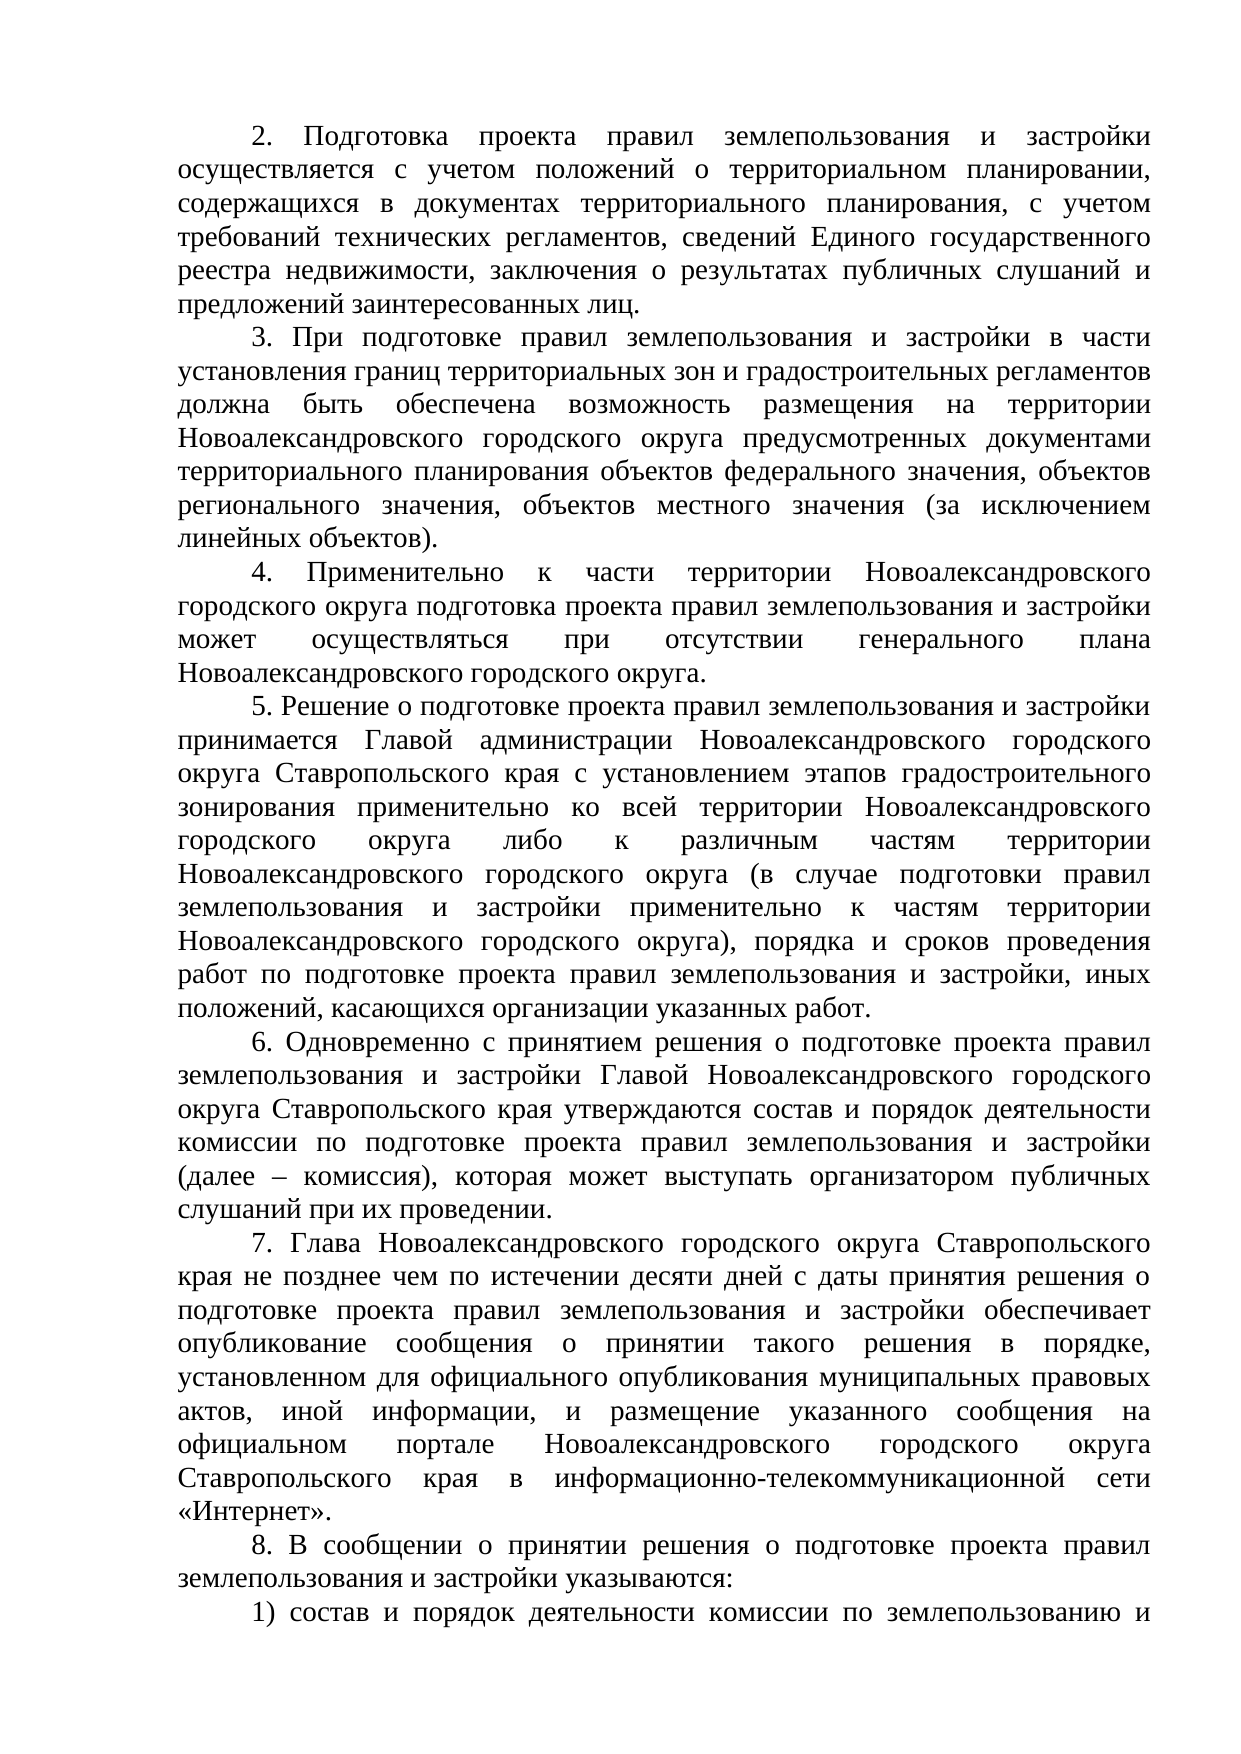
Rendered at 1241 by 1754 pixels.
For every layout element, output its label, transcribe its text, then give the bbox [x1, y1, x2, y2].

text 2. Подготовка проекта правил землепользования и застройки осуществляется с учетом положений о территориальном планировании, содержащихся в документах территориального планирования, с учетом требований технических регламентов, сведений Единого государственного реестра недвижимости, заключения о результатах публичных слушаний и предложений заинтересованных лиц. [177, 118, 1152, 319]
text 6. Одновременно с принятием решения о подготовке проекта правил землепользования и застройки Главой Новоалександровского городского округа Ставропольского края утверждаются состав и порядок деятельности комиссии по подготовке проекта правил землепользования и застройки (далее – комиссия), которая может выступать организатором публичных слушаний при их проведении. [177, 1024, 1152, 1225]
text 8. В сообщении о принятии решения о подготовке проекта правил землепользования и застройки указываются: [177, 1527, 1152, 1594]
text 5. Решение о подготовке проекта правил землепользования и застройки принимается Главой администрации Новоалександровского городского округа Ставропольского края с установлением этапов градостроительного зонирования применительно ко всей территории Новоалександровского городского округа либо к различным частям территории Новоалександровского городского округа (в случае подготовки правил землепользования и застройки применительно к частям территории Новоалександровского городского округа), порядка и сроков проведения работ по подготовке проекта правил землепользования и застройки, иных положений, касающихся организации указанных работ. [177, 688, 1152, 1024]
text 4. Применительно к части территории Новоалександровского городского округа подготовка проекта правил землепользования и застройки может осуществляться при отсутствии генерального плана Новоалександровского городского округа. [177, 554, 1152, 688]
text 7. Глава Новоалександровского городского округа Ставропольского края не позднее чем по истечении десяти дней с даты принятия решения о подготовке проекта правил землепользования и застройки обеспечивает опубликование сообщения о принятии такого решения в порядке, установленном для официального опубликования муниципальных правовых актов, иной информации, и размещение указанного сообщения на официальном портале Новоалександровского городского округа Ставропольского края в информационно-телекоммуникационной сети «Интернет». [177, 1225, 1152, 1527]
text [177, 1594, 1152, 1627]
text 3. При подготовке правил землепользования и застройки в части установления границ территориальных зон и градостроительных регламентов должна быть обеспечена возможность размещения на территории Новоалександровского городского округа предусмотренных документами территориального планирования объектов федерального значения, объектов регионального значения, объектов местного значения (за исключением линейных объектов). [177, 319, 1152, 554]
